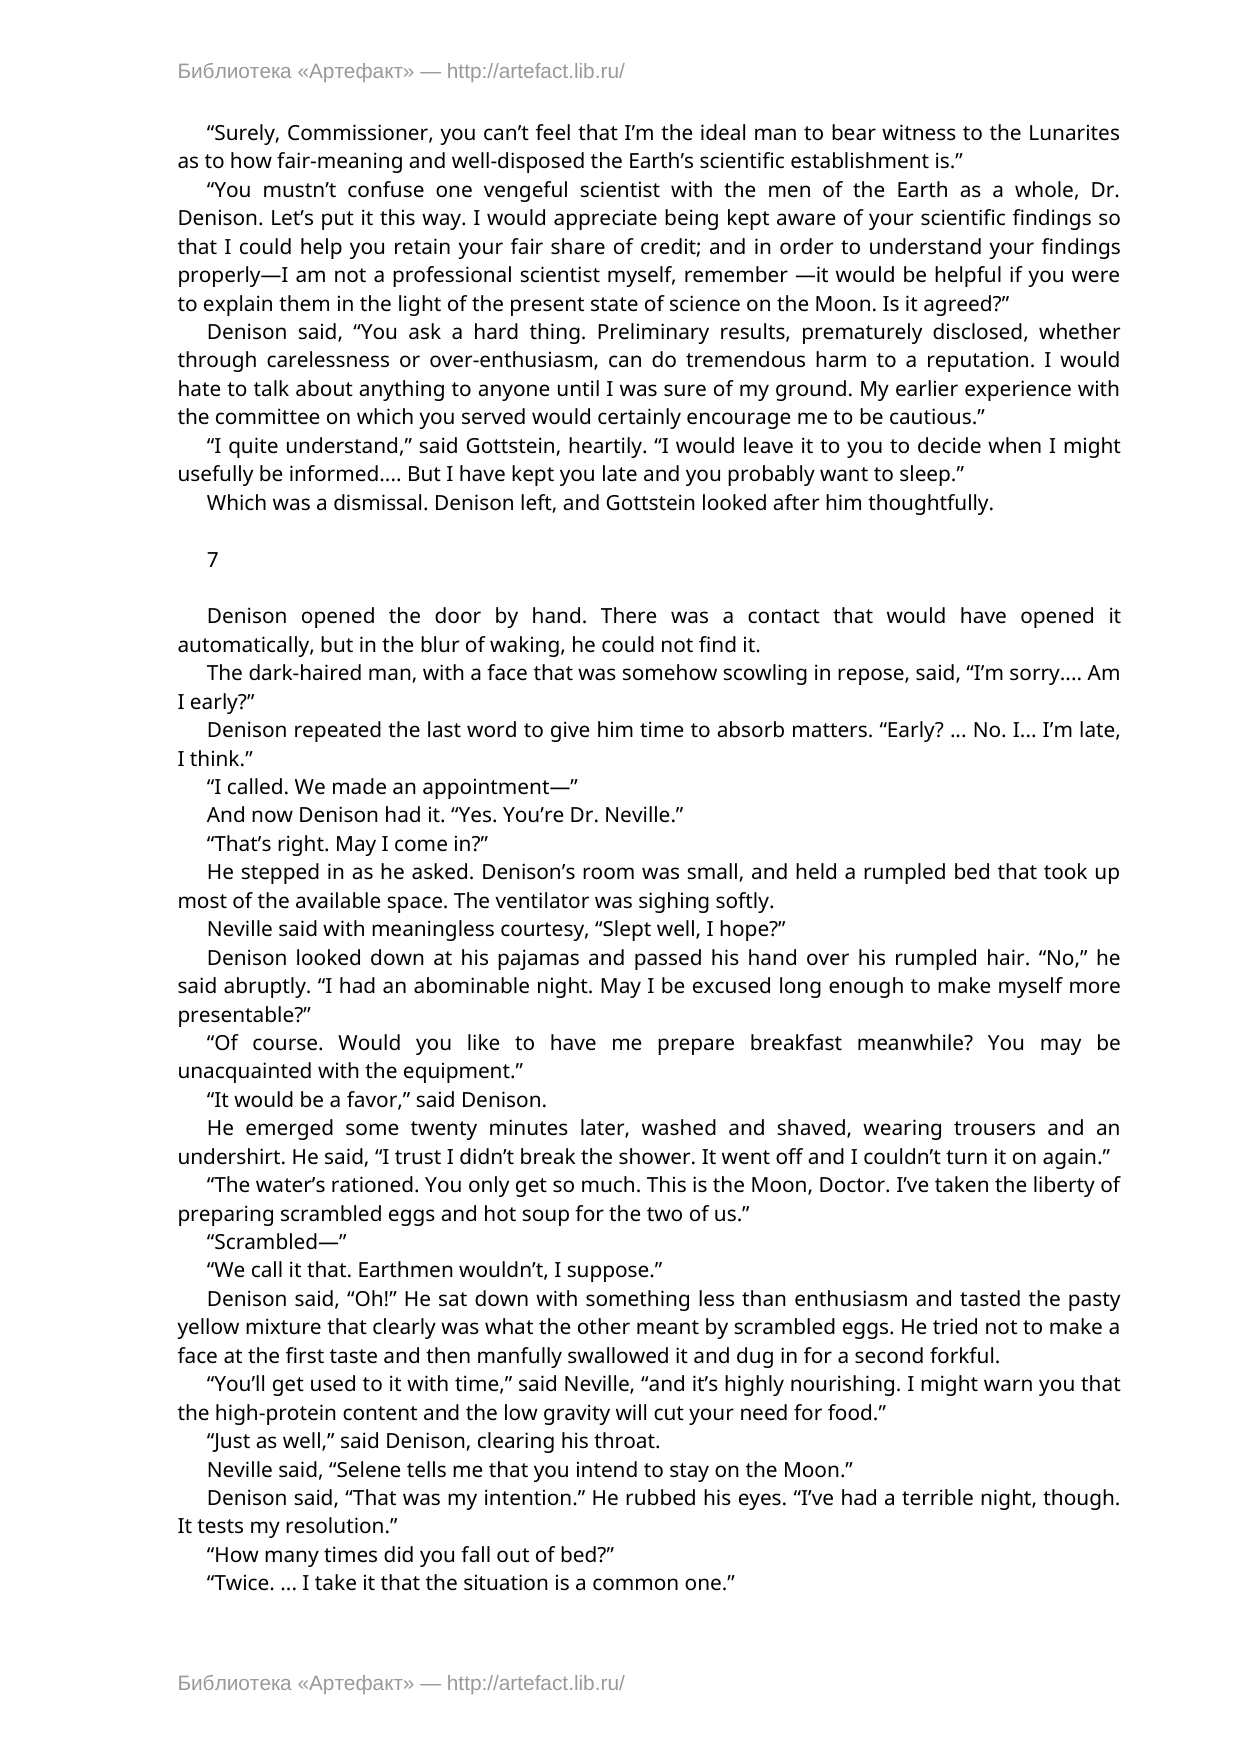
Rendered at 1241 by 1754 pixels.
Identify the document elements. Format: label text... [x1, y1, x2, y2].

text “I quite understand,” said Gottstein, heartily. “I would leave it to you to decide when I might usefully be informed.... But I have kept you late and you probably want to sleep.” [177, 431, 1122, 488]
text “The water’s rationed. You only get so much. This is the Moon, Doctor. I’ve taken the liberty of preparing scrambled eggs and hot soup for the two of us.” [177, 1170, 1122, 1227]
text “You’ll get used to it with time,” said Neville, “and it’s highly nourishing. I might warn you that the high-protein content and the low gravity will cut your need for food.” [177, 1369, 1122, 1426]
subtitle 7 [177, 545, 1122, 573]
text Neville said, “Selene tells me that you intend to stay on the Moon.” [177, 1455, 1122, 1483]
text “We call it that. Earthmen wouldn’t, I suppose.” [177, 1256, 1122, 1284]
text “Scrambled—” [177, 1227, 1122, 1256]
text He emerged some twenty minutes later, washed and shaved, wearing trousers and an undershirt. He said, “I trust I didn’t break the shower. It went off and I couldn’t turn it on again.” [177, 1113, 1122, 1170]
text “Of course. Would you like to have me prepare breakfast meanwhile? You may be unacquainted with the equipment.” [177, 1028, 1122, 1085]
text Denison looked down at his pajamas and passed his hand over his rumpled hair. “No,” he said abruptly. “I had an abominable night. May I be excused long enough to make myself more presentable?” [177, 943, 1122, 1028]
text “You mustn’t confuse one vengeful scientist with the men of the Earth as a whole, Dr. Denison. Let’s put it this way. I would appreciate being kept aware of your scientific findings so that I could help you retain your fair share of credit; and in order to understand your findings properly—I am not a professional scientist myself, remember —it would be helpful if you were to explain them in the light of the present state of science on the Moon. Is it agreed?” [177, 175, 1122, 317]
text “Twice. ... I take it that the situation is a common one.” [177, 1568, 1122, 1597]
text “Surely, Commissioner, you can’t feel that I’m the ideal man to bear witness to the Lunarites as to how fair-meaning and well-disposed the Earth’s scientific establishment is.” [177, 118, 1122, 175]
text He stepped in as he asked. Denison’s room was small, and held a rumpled bed that took up most of the available space. The ventilator was sighing softly. [177, 857, 1122, 914]
text Neville said with meaningless courtesy, “Slept well, I hope?” [177, 914, 1122, 943]
text Denison said, “Oh!” He sat down with something less than enthusiasm and tasted the pasty yellow mixture that clearly was what the other meant by scrambled eggs. He tried not to make a face at the first taste and then manfully swallowed it and dug in for a second forkful. [177, 1284, 1122, 1369]
text Denison repeated the last word to give him time to absorb matters. “Early? ... No. I... I’m late, I think.” [177, 715, 1122, 772]
text Denison said, “That was my intention.” He rubbed his eyes. “I’ve had a terrible night, though. It tests my resolution.” [177, 1483, 1122, 1540]
text The dark-haired man, with a face that was somehow scowling in repose, said, “I’m sorry.... Am I early?” [177, 658, 1122, 715]
text Denison said, “You ask a hard thing. Preliminary results, prematurely disclosed, whether through carelessness or over-enthusiasm, can do tremendous harm to a reputation. I would hate to talk about anything to anyone until I was sure of my ground. My earlier experience with the committee on which you served would certainly encourage me to be cautious.” [177, 317, 1122, 431]
text “I called. We made an appointment—” [177, 772, 1122, 801]
text Denison opened the door by hand. There was a contact that would have opened it automatically, but in the blur of waking, he could not find it. [177, 602, 1122, 658]
text “Just as well,” said Denison, clearing his throat. [177, 1426, 1122, 1455]
text “How many times did you fall out of bed?” [177, 1540, 1122, 1568]
text Which was a dismissal. Denison left, and Gottstein looked after him thoughtfully. [177, 488, 1122, 516]
text And now Denison had it. “Yes. You’re Dr. Neville.” [177, 801, 1122, 829]
text “That’s right. May I come in?” [177, 829, 1122, 857]
text “It would be a favor,” said Denison. [177, 1085, 1122, 1113]
